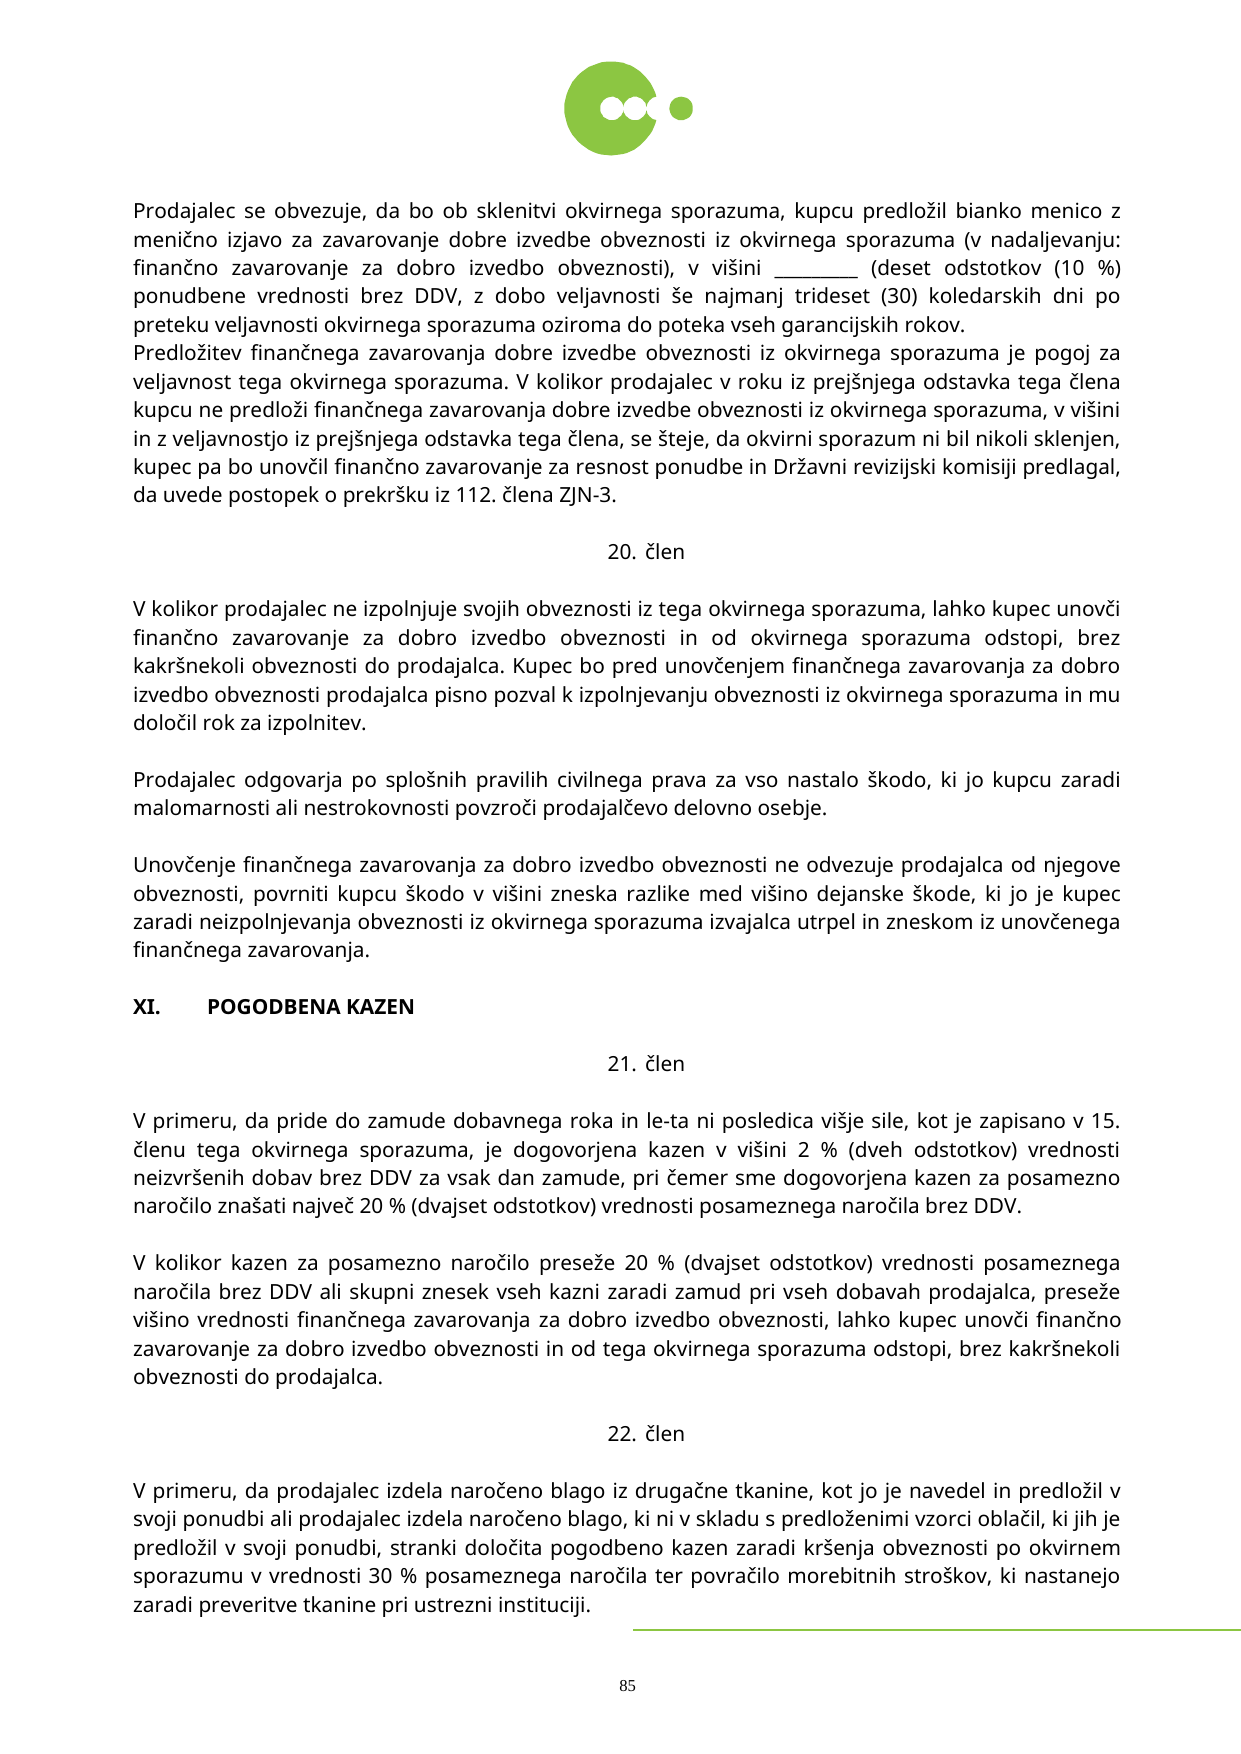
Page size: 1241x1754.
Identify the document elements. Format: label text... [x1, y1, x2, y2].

text Unovčenje finančnega zavarovanja za dobro izvedbo obveznosti ne odvezuje prodajalca od njegove obveznosti, povrniti kupcu škodo v višini zneska razlike med višino dejanske škode, ki jo je kupec zaradi neizpolnjevanja obveznosti iz okvirnega sporazuma izvajalca utrpel in zneskom iz unovčenega finančnega zavarovanja. [133, 850, 1122, 964]
list člen [170, 1419, 1122, 1447]
text V primeru, da pride do zamude dobavnega roka in le-ta ni posledica višje sile, kot je zapisano v 15. členu tega okvirnega sporazuma, je dogovorjena kazen v višini 2 % (dveh odstotkov) vrednosti neizvršenih dobav brez DDV za vsak dan zamude, pri čemer sme dogovorjena kazen za posamezno naročilo znašati največ 20 % (dvajset odstotkov) vrednosti posameznega naročila brez DDV. [133, 1106, 1122, 1220]
text V kolikor kazen za posamezno naročilo preseže 20 % (dvajset odstotkov) vrednosti posameznega naročila brez DDV ali skupni znesek vseh kazni zaradi zamud pri vseh dobavah prodajalca, preseže višino vrednosti finančnega zavarovanja za dobro izvedbo obveznosti, lahko kupec unovči finančno zavarovanje za dobro izvedbo obveznosti in od tega okvirnega sporazuma odstopi, brez kakršnekoli obveznosti do prodajalca. [133, 1248, 1122, 1391]
list POGODBENA KAZEN [133, 992, 1122, 1021]
text Prodajalec odgovarja po splošnih pravilih civilnega prava za vso nastalo škodo, ki jo kupcu zaradi malomarnosti ali nestrokovnosti povzroči prodajalčevo delovno osebje. [133, 765, 1122, 822]
text V kolikor prodajalec ne izpolnjuje svojih obveznosti iz tega okvirnega sporazuma, lahko kupec unovči finančno zavarovanje za dobro izvedbo obveznosti in od okvirnega sporazuma odstopi, brez kakršnekoli obveznosti do prodajalca. Kupec bo pred unovčenjem finančnega zavarovanja za dobro izvedbo obveznosti prodajalca pisno pozval k izpolnjevanju obveznosti iz okvirnega sporazuma in mu določil rok za izpolnitev. [133, 594, 1122, 737]
list člen [170, 1049, 1122, 1078]
text Prodajalec se obvezuje, da bo ob sklenitvi okvirnega sporazuma, kupcu predložil bianko menico z menično izjavo za zavarovanje dobre izvedbe obveznosti iz okvirnega sporazuma (v nadaljevanju: finančno zavarovanje za dobro izvedbo obveznosti), v višini _________ (deset odstotkov (10 %) ponudbene vrednosti brez DDV, z dobo veljavnosti še najmanj trideset (30) koledarskih dni po preteku veljavnosti okvirnega sporazuma oziroma do poteka vseh garancijskih rokov. [133, 196, 1122, 338]
text Predložitev finančnega zavarovanja dobre izvedbe obveznosti iz okvirnega sporazuma je pogoj za veljavnost tega okvirnega sporazuma. V kolikor prodajalec v roku iz prejšnjega odstavka tega člena kupcu ne predloži finančnega zavarovanja dobre izvedbe obveznosti iz okvirnega sporazuma, v višini in z veljavnostjo iz prejšnjega odstavka tega člena, se šteje, da okvirni sporazum ni bil nikoli sklenjen, kupec pa bo unovčil finančno zavarovanje za resnost ponudbe in Državni revizijski komisiji predlagal, da uvede postopek o prekršku iz 112. člena ZJN-3. [133, 338, 1122, 509]
text V primeru, da prodajalec izdela naročeno blago iz drugačne tkanine, kot jo je navedel in predložil v svoji ponudbi ali prodajalec izdela naročeno blago, ki ni v skladu s predloženimi vzorci oblačil, ki jih je predložil v svoji ponudbi, stranki določita pogodbeno kazen zaradi kršenja obveznosti po okvirnem sporazumu v vrednosti 30 % posameznega naročila ter povračilo morebitnih stroškov, ki nastanejo zaradi preveritve tkanine pri ustrezni instituciji. [133, 1476, 1122, 1618]
list člen [170, 537, 1122, 566]
